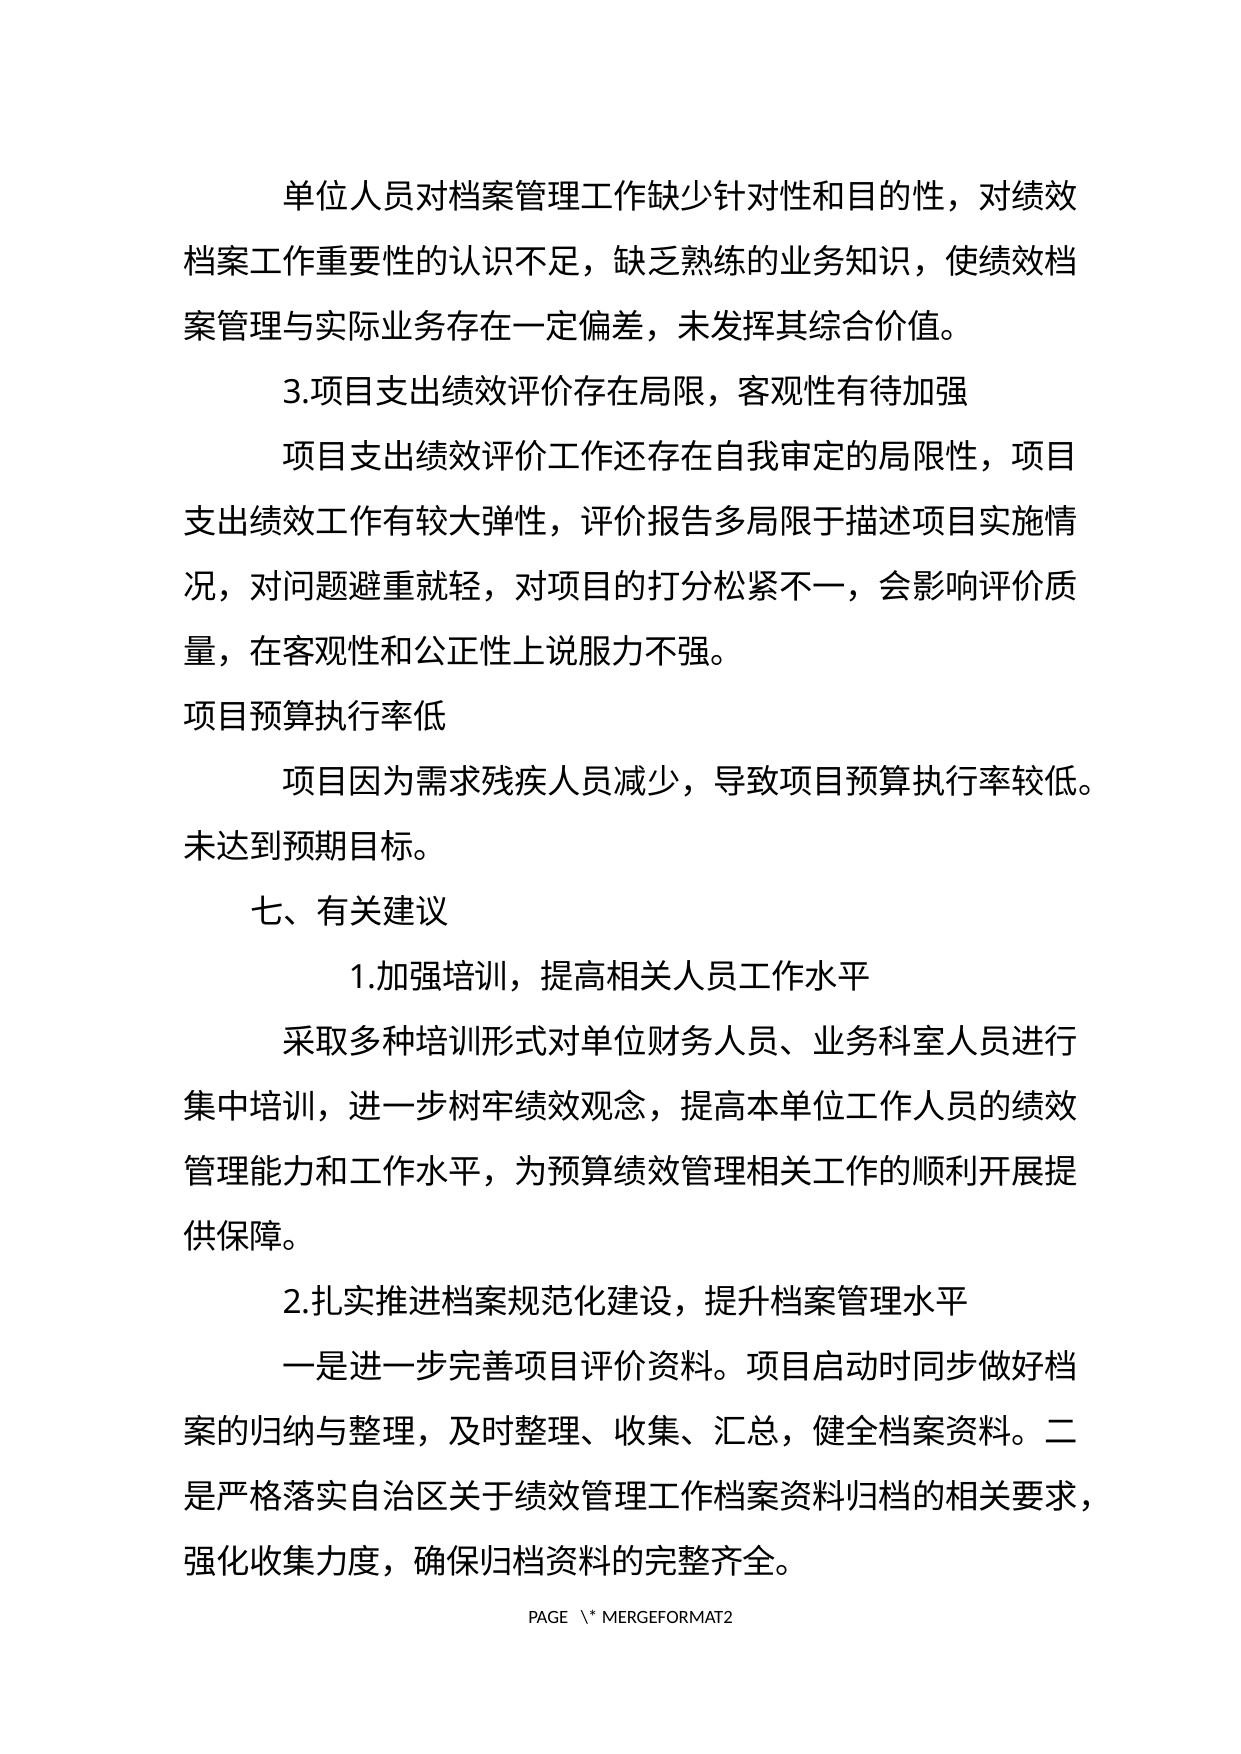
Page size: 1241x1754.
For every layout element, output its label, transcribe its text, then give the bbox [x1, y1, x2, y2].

text 七、有关建议 [183, 877, 1078, 942]
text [183, 162, 1078, 877]
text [183, 942, 1078, 1592]
